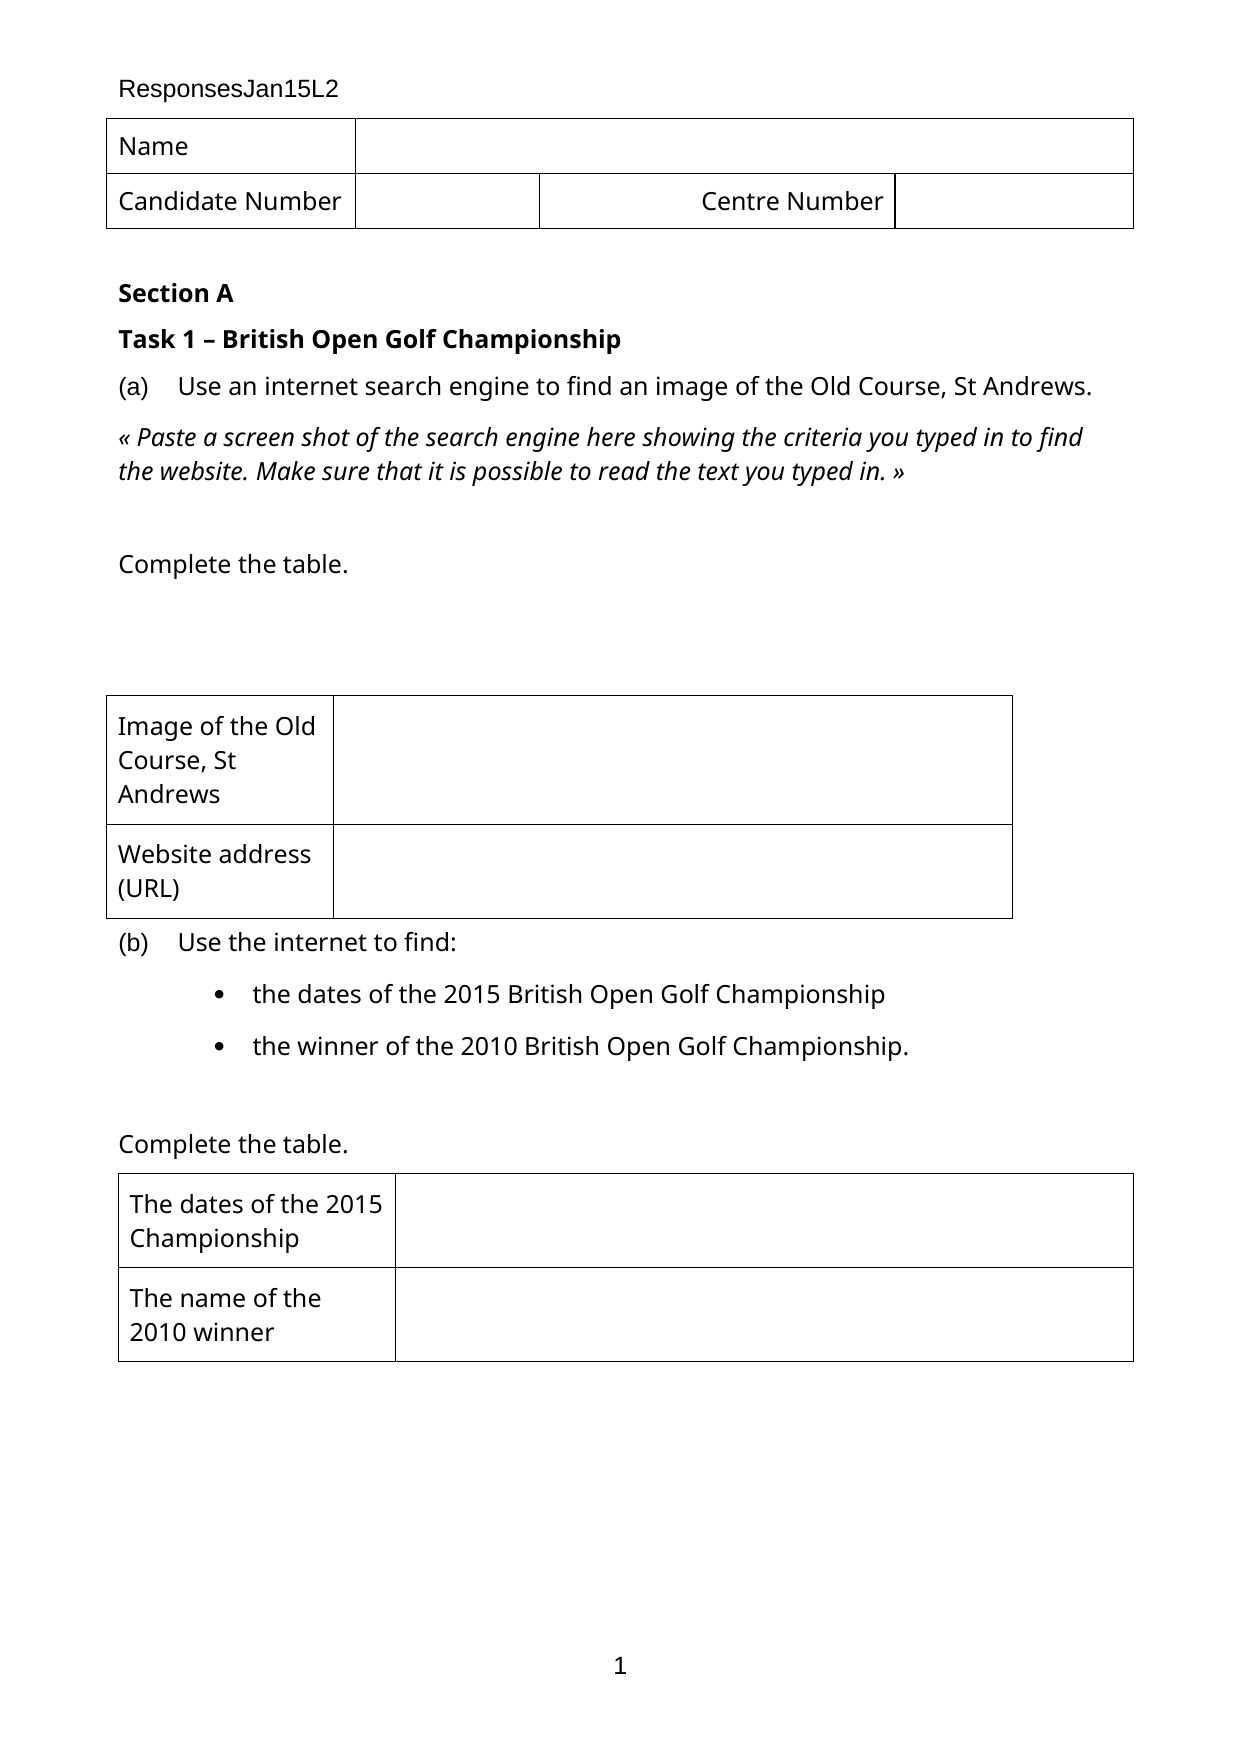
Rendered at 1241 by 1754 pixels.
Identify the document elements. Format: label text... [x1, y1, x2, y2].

list Complete the table. [118, 547, 1122, 581]
table_header [334, 696, 1012, 823]
table_header Name [107, 119, 355, 173]
table_cell Centre Number [540, 174, 894, 228]
text Use an internet search engine to find an image of the Old Course, St Andrews. [118, 368, 1122, 402]
table_cell [396, 1268, 1133, 1361]
table_cell [896, 174, 1133, 228]
table_cell [334, 825, 1012, 918]
text Section A [118, 275, 1122, 309]
list the dates of the 2015 British Open Golf Championship [215, 976, 1122, 1011]
table_cell The name of the 2010 winner [119, 1268, 395, 1361]
text Use the internet to find: [118, 925, 1122, 959]
text « Paste a screen shot of the search engine here showing the criteria you typed in to find the website. Make sure that it is possible to read the text you typed in. » [118, 420, 1122, 488]
table_cell Candidate Number [107, 174, 355, 228]
text Task 1 – British Open Golf Championship [118, 322, 1122, 356]
table_header [396, 1174, 1133, 1267]
list Complete the table. [118, 1126, 1122, 1160]
table_cell [356, 174, 539, 228]
table_header [356, 119, 1133, 173]
table_header Image of the Old Course, St Andrews [107, 696, 333, 823]
list the winner of the 2010 British Open Golf Championship. [215, 1028, 1122, 1062]
table_cell Website address (URL) [107, 825, 333, 918]
table_header The dates of the 2015 Championship [119, 1174, 395, 1267]
